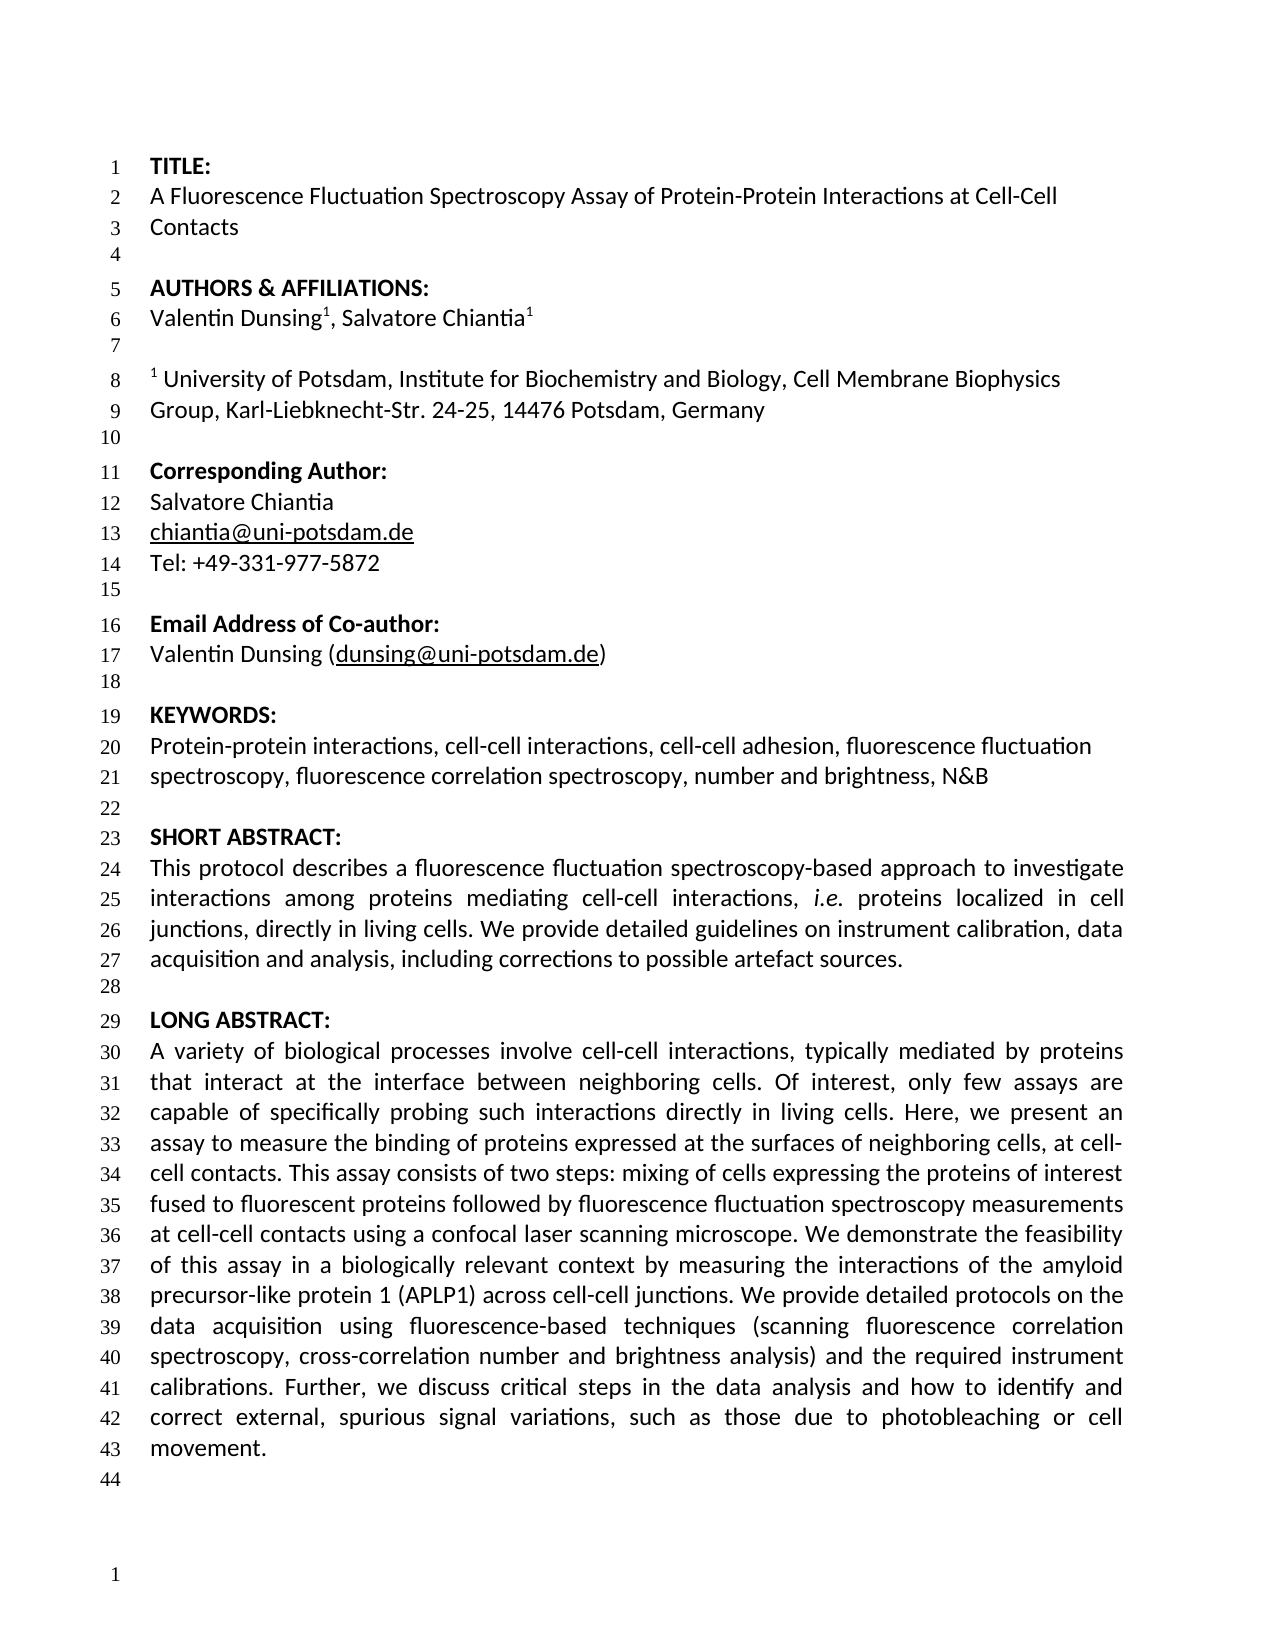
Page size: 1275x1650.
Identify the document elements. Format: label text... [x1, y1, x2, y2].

text Email Address of Co-author: [150, 608, 1125, 638]
text SHORT ABSTRACT: [150, 821, 1125, 852]
text 1 University of Potsdam, Institute for Biochemistry and Biology, Cell Membrane Biophysics Group, Karl-Liebknecht-Str. 24-25, 14476 Potsdam, Germany [150, 364, 1125, 425]
text A variety of biological processes involve cell-cell interactions, typically mediated by proteins that interact at the interface between neighboring cells. Of interest, only few assays are capable of specifically probing such interactions directly in living cells. Here, we present an assay to measure the binding of proteins expressed at the surfaces of neighboring cells, at cell-cell contacts. This assay consists of two steps: mixing of cells expressing the proteins of interest fused to fluorescent proteins followed by fluorescence fluctuation spectroscopy measurements at cell-cell contacts using a confocal laser scanning microscope. We demonstrate the feasibility of this assay in a biologically relevant context by measuring the interactions of the amyloid precursor-like protein 1 (APLP1) across cell-cell junctions. We provide detailed protocols on the data acquisition using fluorescence-based techniques (scanning fluorescence correlation spectroscopy, cross-correlation number and brightness analysis) and the required instrument calibrations. Further, we discuss critical steps in the data analysis and how to identify and correct external, spurious signal variations, such as those due to photobleaching or cell movement. [150, 1035, 1125, 1462]
text KEYWORDS: [150, 699, 1125, 730]
text chiantia@uni-potsdam.de [150, 516, 1125, 547]
text This protocol describes a fluorescence fluctuation spectroscopy-based approach to investigate interactions among proteins mediating cell-cell interactions, i.e. proteins localized in cell junctions, directly in living cells. We provide detailed guidelines on instrument calibration, data acquisition and analysis, including corrections to possible artefact sources. [150, 852, 1125, 974]
text Valentin Dunsing1, Salvatore Chiantia1 [150, 303, 1125, 333]
subtitle TITLE: [150, 150, 1125, 181]
text Valentin Dunsing (dunsing@uni-potsdam.de) [150, 638, 1125, 669]
text AUTHORS & AFFILIATIONS: [150, 272, 1125, 303]
text Protein-protein interactions, cell-cell interactions, cell-cell adhesion, fluorescence fluctuation spectroscopy, fluorescence correlation spectroscopy, number and brightness, N&B [150, 730, 1125, 791]
text Tel: +49-331-977-5872 [150, 547, 1125, 577]
text Salvatore Chiantia [150, 486, 1125, 516]
text A Fluorescence Fluctuation Spectroscopy Assay of Protein-Protein Interactions at Cell-Cell Contacts [150, 181, 1125, 242]
text LONG ABSTRACT: [150, 1004, 1125, 1035]
text Corresponding Author: [150, 455, 1125, 486]
